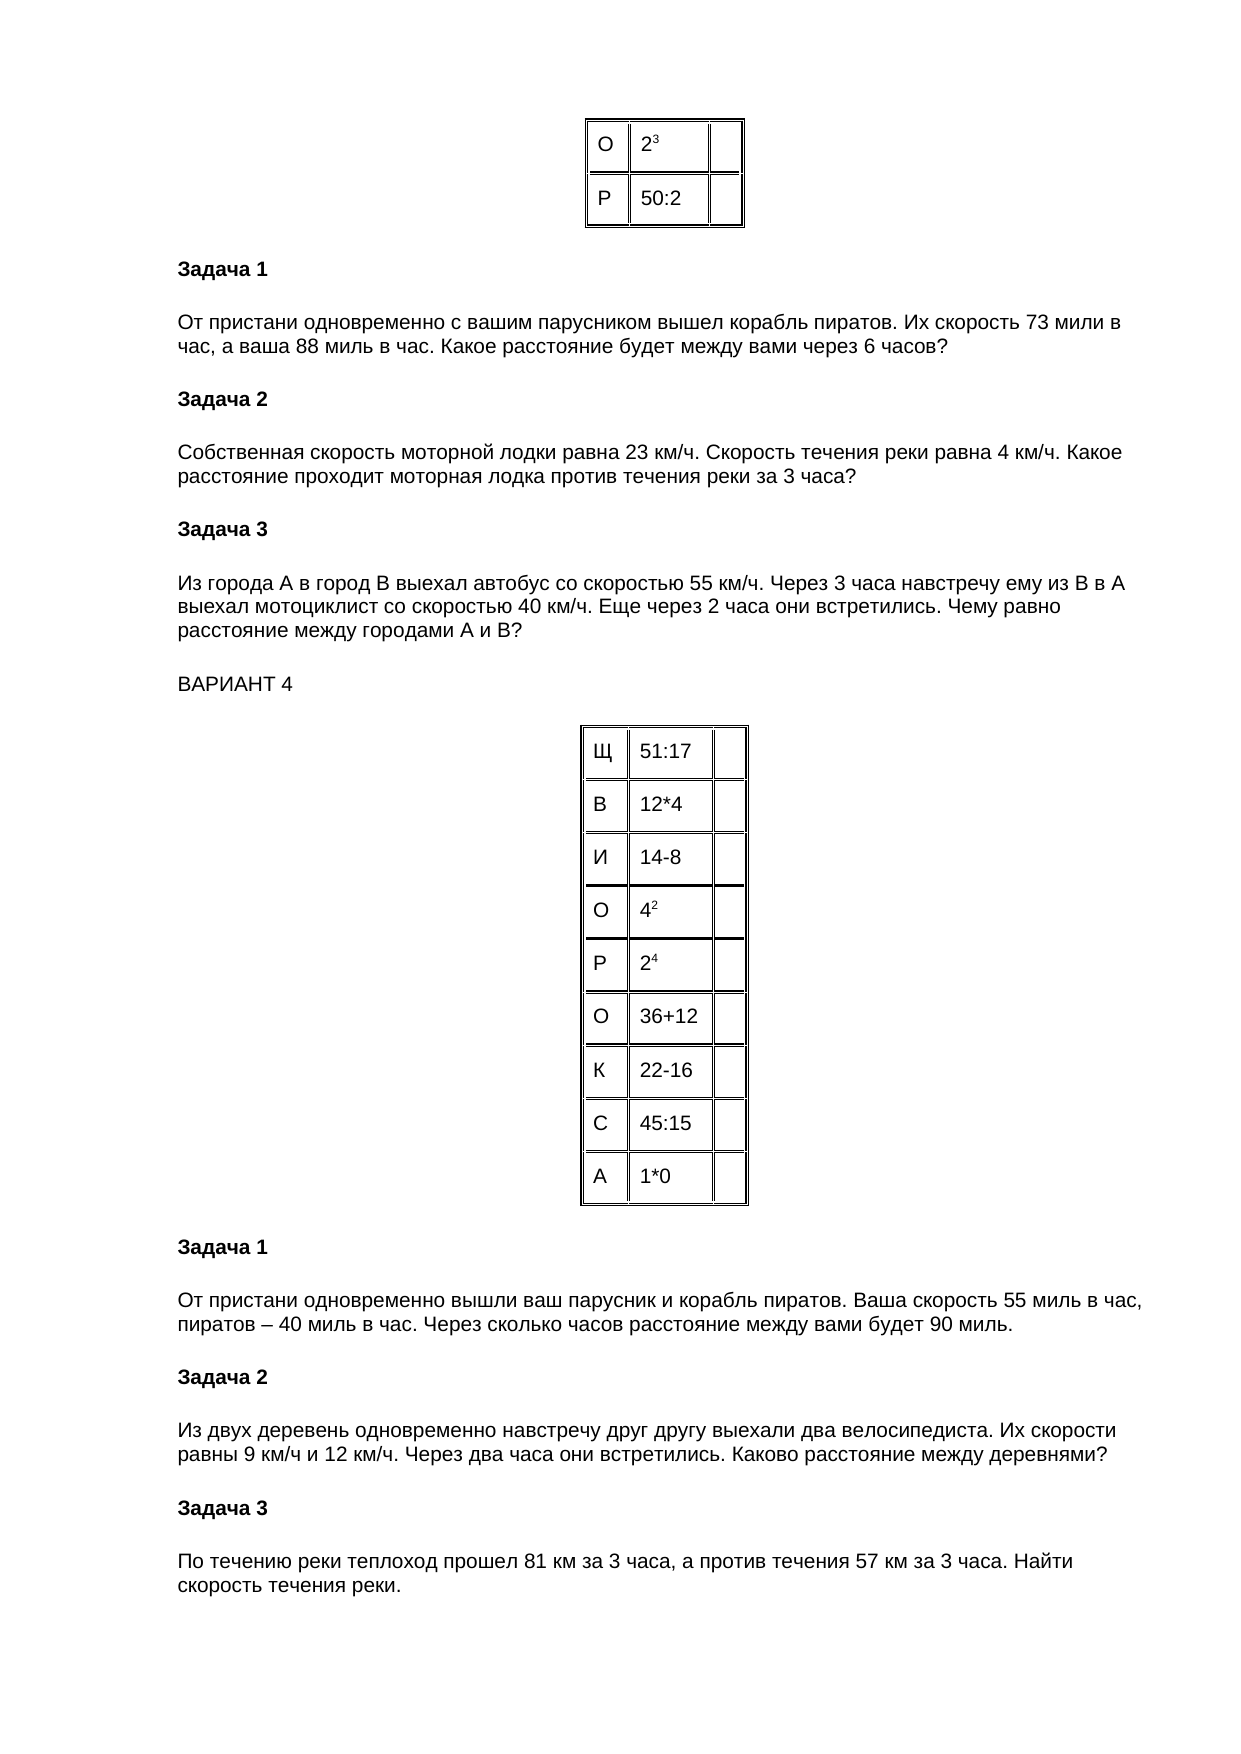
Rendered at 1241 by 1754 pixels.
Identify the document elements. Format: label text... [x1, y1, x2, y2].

table_cell [715, 884, 745, 937]
text Из города А в город В выехал автобус со скоростью 55 км/ч. Через 3 часа навстречу ему из В в А выехал мотоциклист со скоростью 40 км/ч. Еще через 2 часа они встретились. Чему равно расстояние между городами А и В? [177, 570, 1152, 642]
table_cell Р [588, 171, 630, 224]
table_cell С [584, 1096, 627, 1149]
table_cell [710, 171, 742, 224]
text Задача 1 [177, 257, 1152, 281]
table_cell В [582, 778, 629, 831]
table_cell О [584, 990, 627, 1043]
text От пристани одновременно вышли ваш парусник и корабль пиратов. Ваша скорость 55 миль в час, пиратов – 40 миль в час. Через сколько часов расстояние между вами будет 90 миль. [177, 1288, 1152, 1336]
table_cell [710, 122, 741, 171]
table_cell А [584, 1150, 629, 1203]
table_cell [715, 1096, 746, 1149]
table_cell [715, 1043, 746, 1096]
table_cell [714, 1150, 746, 1203]
table_cell [715, 937, 745, 990]
table_cell 36+12 [630, 994, 712, 1043]
table_cell [714, 831, 747, 884]
table_cell К [584, 1043, 627, 1096]
text Из двух деревень одновременно навстречу друг другу выехали два велосипедиста. Их скорости равны 9 км/ч и 12 км/ч. Через два часа они встретились. Каково расстояние между деревнями? [177, 1418, 1152, 1466]
table_header 51:17 [629, 728, 714, 778]
table_cell 42 [630, 887, 712, 937]
table_cell [714, 778, 747, 831]
table_header Щ [584, 728, 629, 778]
text Задача 2 [177, 1365, 1152, 1389]
table_cell О [588, 122, 630, 171]
text Задача 3 [177, 1495, 1152, 1519]
table_cell 23 [630, 122, 709, 171]
table_cell Р [584, 937, 627, 990]
table_cell 24 [630, 940, 712, 990]
text Задача 1 [177, 1235, 1152, 1259]
text Собственная скорость моторной лодки равна 23 км/ч. Скорость течения реки равна 4 км/ч. Какое расстояние проходит моторная лодка против течения реки за 3 часа? [177, 440, 1152, 488]
text От пристани одновременно с вашим парусником вышел корабль пиратов. Их скорость 73 мили в час, а ваша 88 миль в час. Какое расстояние будет между вами через 6 часов? [177, 310, 1152, 358]
table_cell [715, 990, 746, 1043]
table_cell 22-16 [630, 1047, 712, 1096]
table_cell 45:15 [630, 1100, 712, 1149]
table_cell И [582, 831, 629, 884]
table_header [714, 728, 745, 778]
table_cell 12*4 [630, 781, 712, 831]
table_cell О [584, 884, 627, 937]
text ВАРИАНТ 4 [177, 671, 1152, 695]
text По течению реки теплоход прошел 81 км за 3 часа, а против течения 57 км за 3 часа. Найти скорость течения реки. [177, 1548, 1152, 1596]
table_cell 14-8 [630, 834, 712, 884]
table_cell 50:2 [630, 175, 709, 224]
text Задача 2 [177, 387, 1152, 411]
table_cell 1*0 [629, 1153, 714, 1203]
text Задача 3 [177, 517, 1152, 541]
